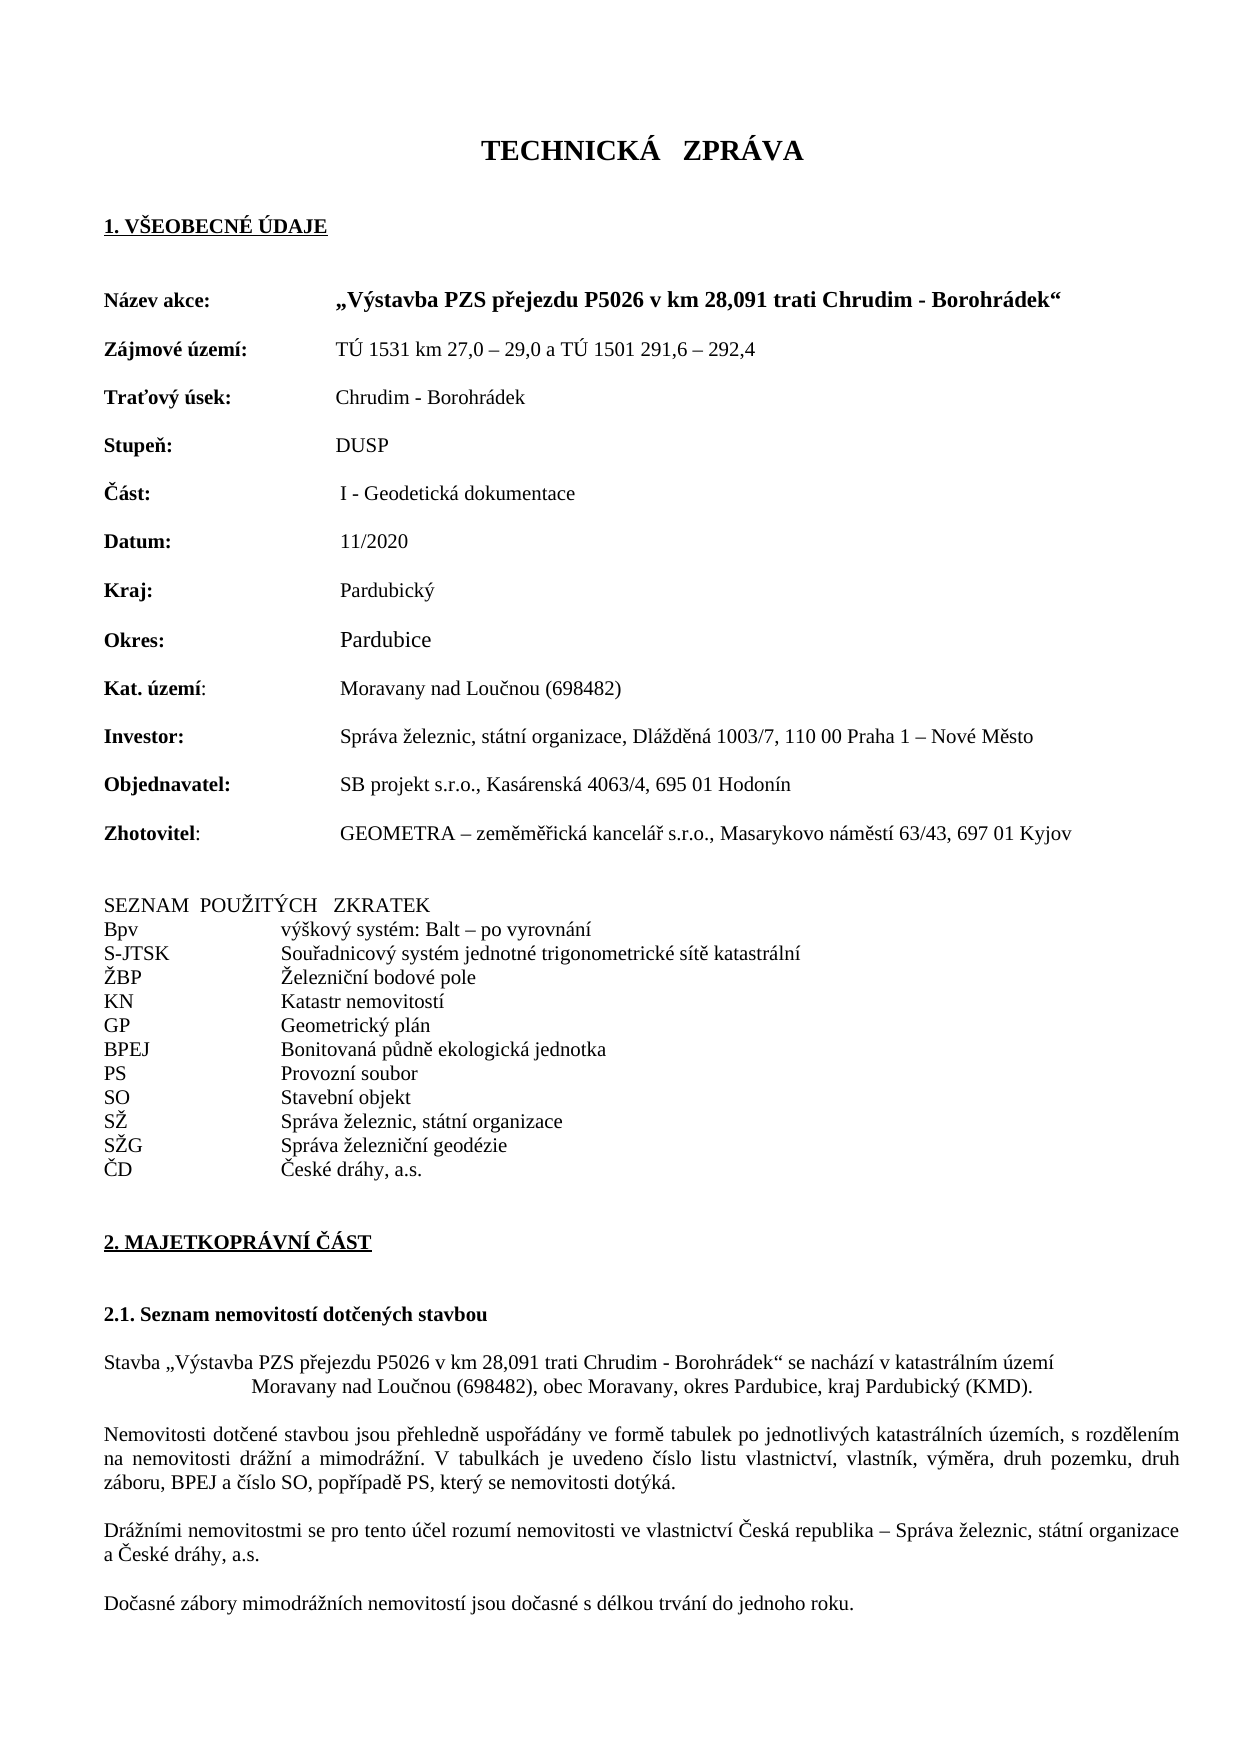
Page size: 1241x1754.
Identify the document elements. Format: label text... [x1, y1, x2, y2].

text Drážními nemovitostmi se pro tento účel rozumí nemovitosti ve vlastnictví Česká republika – Správa železnic, státní organizace a České dráhy, a.s. [103, 1518, 1181, 1566]
text GP Geometrický plán [103, 1013, 1181, 1037]
text PS Provozní soubor [103, 1061, 1181, 1085]
text Moravany nad Loučnou (698482), obec Moravany, okres Pardubice, kraj Pardubický (KMD). [177, 1374, 1181, 1398]
text SŽG Správa železniční geodézie [103, 1133, 1181, 1157]
text Stavba „Výstavba PZS přejezdu P5026 v km 28,091 trati Chrudim - Borohrádek“ se nachází v katastrálním území [103, 1350, 1181, 1374]
text Část: I - Geodetická dokumentace [103, 481, 1181, 505]
text Kraj: Pardubický [103, 578, 1181, 602]
text Název akce: „Výstavba PZS přejezdu P5026 v km 28,091 trati Chrudim - Borohrádek“ [103, 287, 1181, 313]
text Datum: 11/2020 [103, 529, 1181, 553]
text Zájmové území: TÚ 1531 km 27,0 – 29,0 a TÚ 1501 291,6 – 292,4 [103, 337, 1181, 361]
text ŽBP Železniční bodové pole [103, 965, 1181, 989]
text SO Stavební objekt [103, 1085, 1181, 1109]
text Nemovitosti dotčené stavbou jsou přehledně uspořádány ve formě tabulek po jednotlivých katastrálních územích, s rozdělením na nemovitosti drážní a mimodrážní. V tabulkách je uvedeno číslo listu vlastnictví, vlastník, výměra, druh pozemku, druh záboru, BPEJ a číslo SO, popřípadě PS, který se nemovitosti dotýká. [103, 1422, 1181, 1494]
text Dočasné zábory mimodrážních nemovitostí jsou dočasné s délkou trvání do jednoho roku. [103, 1591, 1181, 1614]
text Zhotovitel: GEOMETRA – zeměměřická kancelář s.r.o., Masarykovo náměstí 63/43, 697 01 Kyjov [103, 821, 1181, 844]
text SEZNAM POUŽITÝCH ZKRATEK [103, 893, 1181, 917]
text Investor: Správa železnic, státní organizace, Dlážděná 1003/7, 110 00 Praha 1 – Nové Město [103, 724, 1181, 748]
text BPEJ Bonitovaná půdně ekologická jednotka [103, 1037, 1181, 1061]
text Objednavatel: SB projekt s.r.o., Kasárenská 4063/4, 695 01 Hodonín [103, 772, 1181, 796]
text ČD České dráhy, a.s. [103, 1157, 1181, 1181]
text Stupeň: DUSP [103, 433, 1181, 457]
text TECHNICKÁ ZPRÁVA [103, 133, 1181, 166]
text KN Katastr nemovitostí [103, 989, 1181, 1013]
text 2. MAJETKOPRÁVNÍ ČÁST [103, 1229, 1181, 1254]
text Okres: Pardubice [103, 626, 1181, 652]
text Kat. území: Moravany nad Loučnou (698482) [103, 676, 1181, 700]
text S-JTSK Souřadnicový systém jednotné trigonometrické sítě katastrální [103, 941, 1181, 965]
text Bpv výškový systém: Balt – po vyrovnání [103, 917, 1181, 941]
text 2.1. Seznam nemovitostí dotčených stavbou [103, 1302, 1181, 1326]
text Traťový úsek: Chrudim - Borohrádek [103, 385, 1181, 409]
text SŽ Správa železnic, státní organizace [103, 1109, 1181, 1133]
text 1. VŠEOBECNÉ ÚDAJE [103, 214, 1181, 238]
